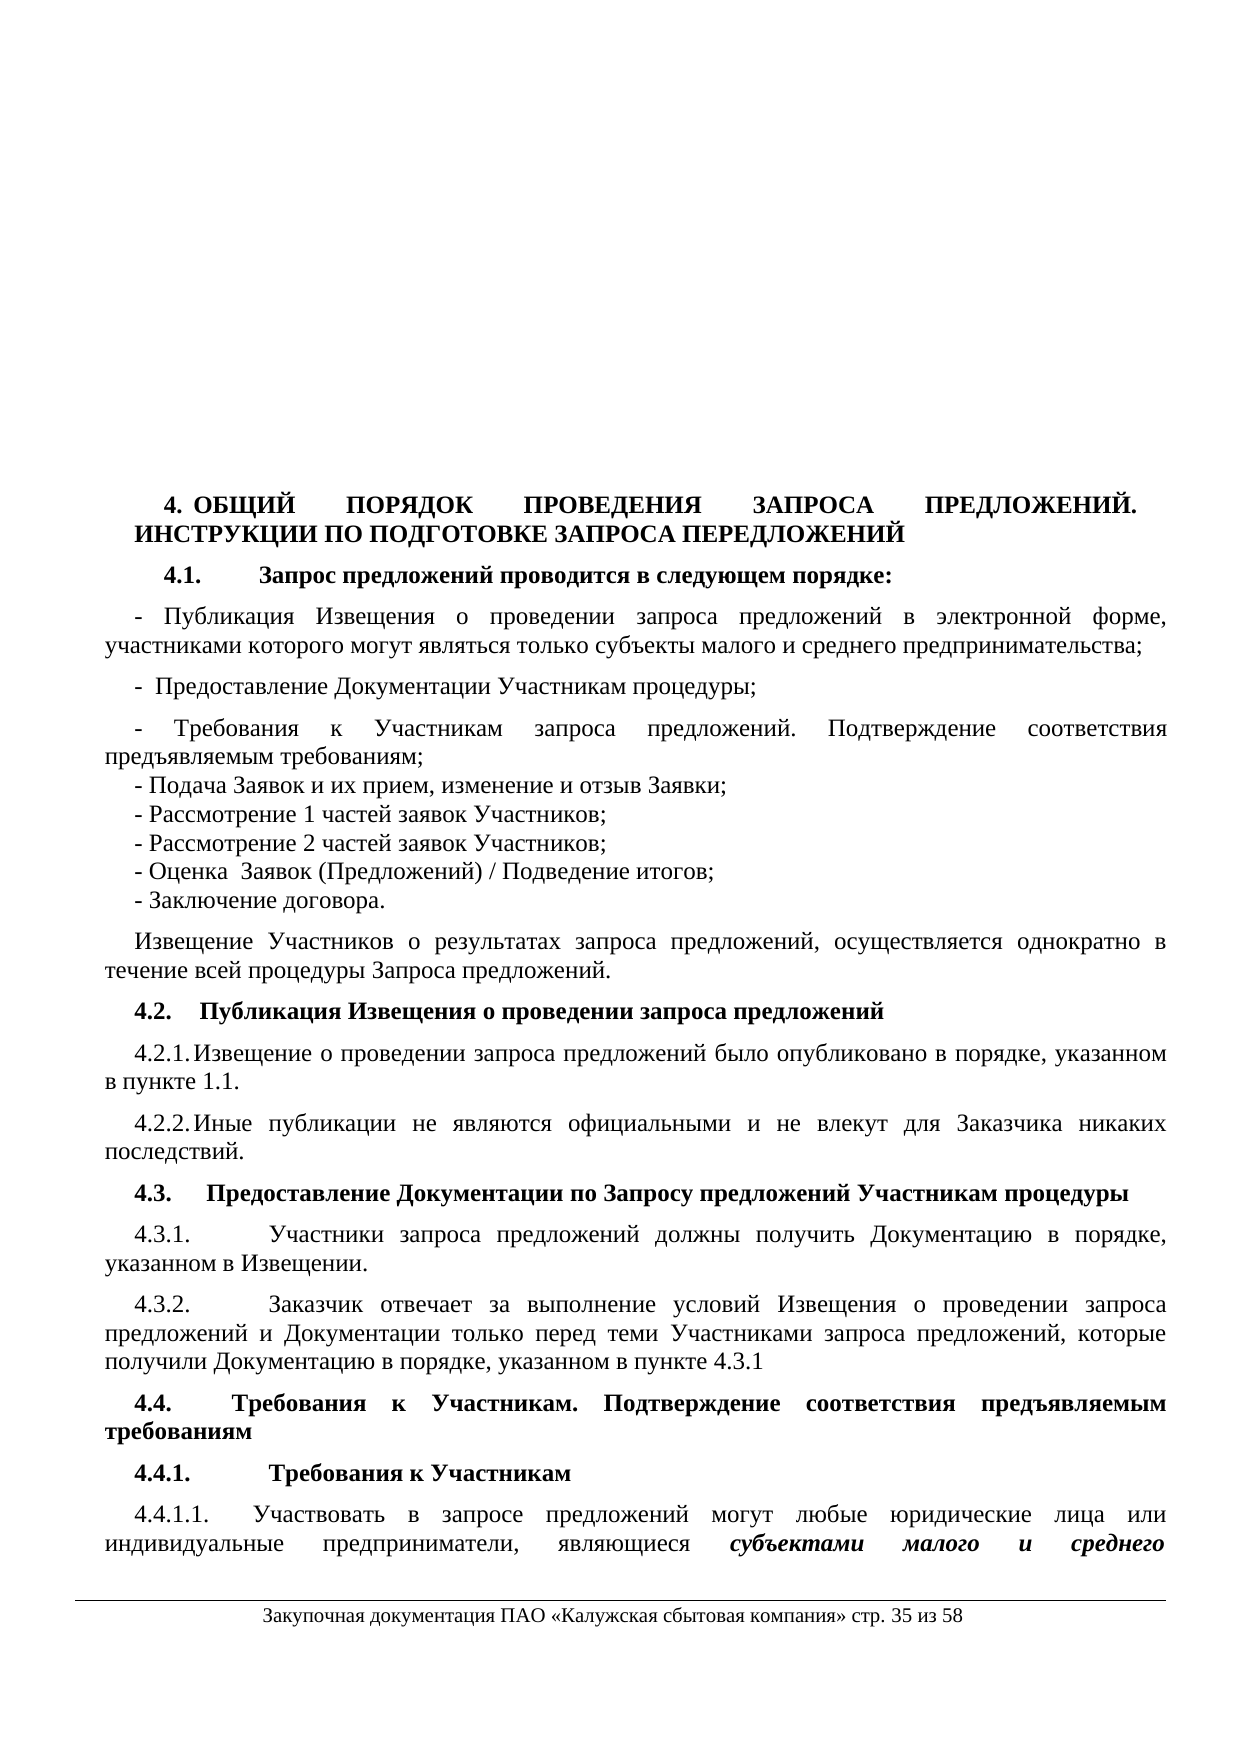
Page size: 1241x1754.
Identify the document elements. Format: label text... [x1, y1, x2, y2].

list - Публикация Извещения о проведении запроса предложений в электронной форме, участниками которого могут являться только субъекты малого и среднего предпринимательства; [104, 601, 1167, 659]
list - Рассмотрение 1 частей заявок Участников; [104, 799, 1167, 828]
list Запрос предложений проводится в следующем порядке: [134, 560, 1138, 589]
list - Требования к Участникам запроса предложений. Подтверждение соответствия предъявляемым требованиям; [104, 713, 1167, 770]
subtitle Публикация Извещения о проведении запроса предложений [104, 996, 1167, 1025]
list Извещение о проведении запроса предложений было опубликовано в порядке, указанном в пункте 1.1. [104, 1038, 1167, 1095]
list Требования к Участникам. Подтверждение соответствия предъявляемым требованиям [104, 1388, 1167, 1445]
list Требования к Участникам [104, 1458, 1167, 1486]
list - Оценка Заявок (Предложений) / Подведение итогов; [104, 856, 1167, 885]
list - Подача Заявок и их прием, изменение и отзыв Заявки; [104, 770, 1167, 799]
list Участники запроса предложений должны получить Документацию в порядке, указанном в Извещении. [104, 1219, 1167, 1276]
list Иные публикации не являются официальными и не влекут для Заказчика никаких последствий. [104, 1108, 1167, 1165]
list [104, 1499, 1167, 1556]
list - Заключение договора. [104, 885, 1167, 914]
list - Рассмотрение 2 частей заявок Участников; [104, 828, 1167, 856]
list Заказчик отвечает за выполнение условий Извещения о проведении запроса предложений и Документации только перед теми Участниками запроса предложений, которые получили Документацию в порядке, указанном в пункте 4.3.1 [104, 1289, 1167, 1375]
list Извещение Участников о результатах запроса предложений, осуществляется однократно в течение всей процедуры Запроса предложений. [104, 926, 1167, 984]
list - Предоставление Документации Участникам процедуры; [104, 671, 1167, 700]
list Предоставление Документации по Запросу предложений Участникам процедуры [104, 1178, 1167, 1206]
list ОБЩИЙ ПОРЯДОК ПРОВЕДЕНИЯ ЗАПРОСА ПРЕДЛОЖЕНИЙ. ИНСТРУКЦИИ ПО ПОДГОТОВКЕ ЗАПРОСА ПЕРЕДЛОЖЕНИЙ [134, 490, 1138, 548]
